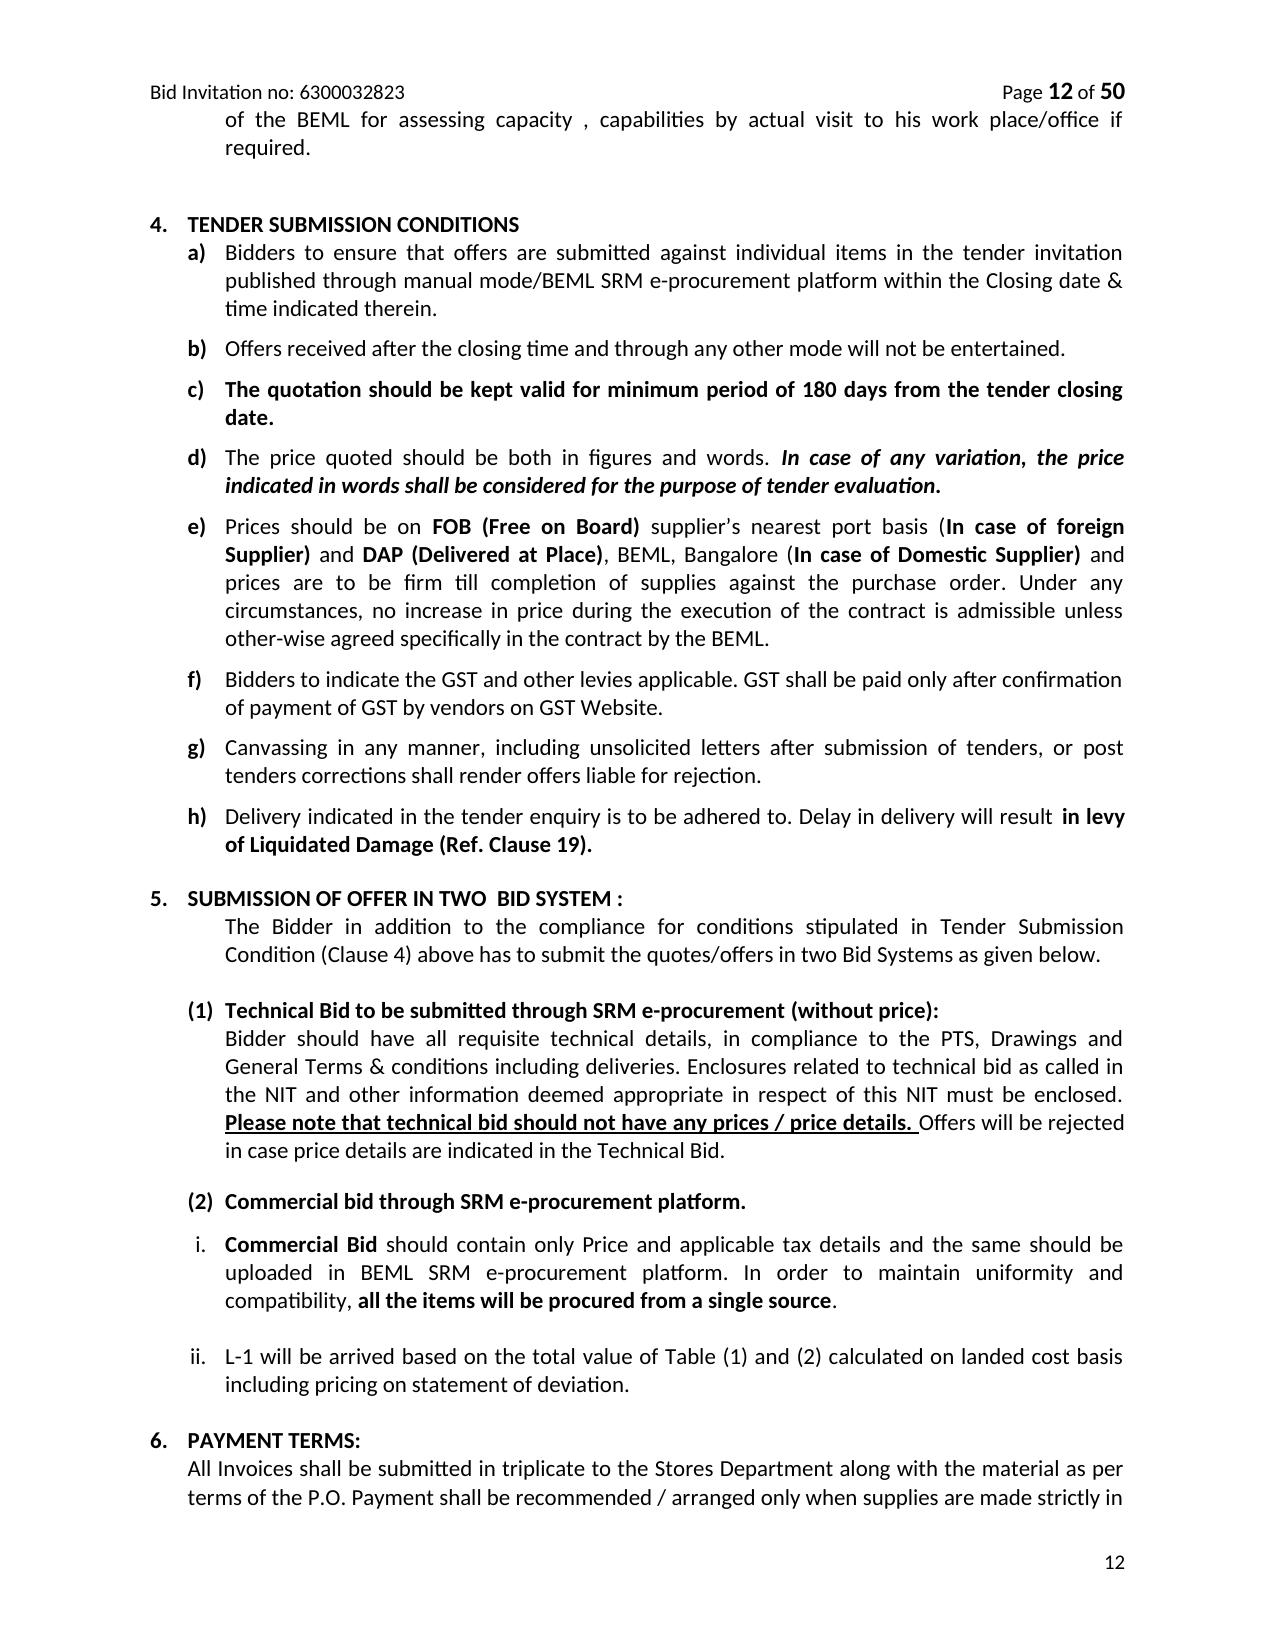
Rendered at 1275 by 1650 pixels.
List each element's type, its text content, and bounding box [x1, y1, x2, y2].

text Bidder should have all requisite technical details, in compliance to the PTS, Drawings and General Terms & conditions including deliveries. Enclosures related to technical bid as called in the NIT and other information deemed appropriate in respect of this NIT must be enclosed. Please note that technical bid should not have any prices / price details. Offers will be rejected in case price details are indicated in the Technical Bid. [225, 1024, 1125, 1164]
list Bidders to indicate the GST and other levies applicable. GST shall be paid only after confirmation of payment of GST by vendors on GST Website. [187, 665, 1125, 721]
list Delivery indicated in the tender enquiry is to be adhered to. Delay in delivery will result in levy of Liquidated Damage (Ref. Clause 19). [187, 802, 1125, 858]
list Canvassing in any manner, including unsolicited letters after submission of tenders, or post tenders corrections shall render offers liable for rejection. [187, 733, 1125, 789]
list TENDER SUBMISSION CONDITIONS [150, 210, 1125, 238]
list L-1 will be arrived based on the total value of Table (1) and (2) calculated on landed cost basis including pricing on statement of deviation. [206, 1342, 1125, 1398]
list Commercial Bid should contain only Price and applicable tax details and the same should be uploaded in BEML SRM e-procurement platform. In order to maintain uniformity and compatibility, all the items will be procured from a single source. [206, 1230, 1125, 1314]
list Offers received after the closing time and through any other mode will not be entertained. [187, 334, 1125, 362]
text The Bidder in addition to the compliance for conditions stipulated in Tender Submission Condition (Clause 4) above has to submit the quotes/offers in two Bid Systems as given below. [225, 912, 1125, 968]
list Prices should be on FOB (Free on Board) supplier’s nearest port basis (In case of foreign Supplier) and DAP (Delivered at Place), BEML, Bangalore (In case of Domestic Supplier) and prices are to be firm till completion of supplies against the purchase order. Under any circumstances, no increase in price during the execution of the contract is admissible unless other-wise agreed specifically in the contract by the BEML. [187, 512, 1125, 652]
list The quotation should be kept valid for minimum period of 180 days from the tender closing date. [187, 375, 1125, 431]
list PAYMENT TERMS: [150, 1427, 1125, 1454]
text (2) Commercial bid through SRM e-procurement platform. [187, 1187, 1125, 1215]
text (1) Technical Bid to be submitted through SRM e-procurement (without price): [187, 996, 1125, 1024]
list The price quoted should be both in figures and words. In case of any variation, the price indicated in words shall be considered for the purpose of tender evaluation. [187, 443, 1125, 499]
list SUBMISSION OF OFFER IN TWO BID SYSTEM : [150, 884, 1125, 912]
list Bidders to ensure that offers are submitted against individual items in the tender invitation published through manual mode/BEML SRM e-procurement platform within the Closing date & time indicated therein. [187, 238, 1125, 322]
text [187, 1454, 1125, 1511]
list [187, 106, 1125, 162]
